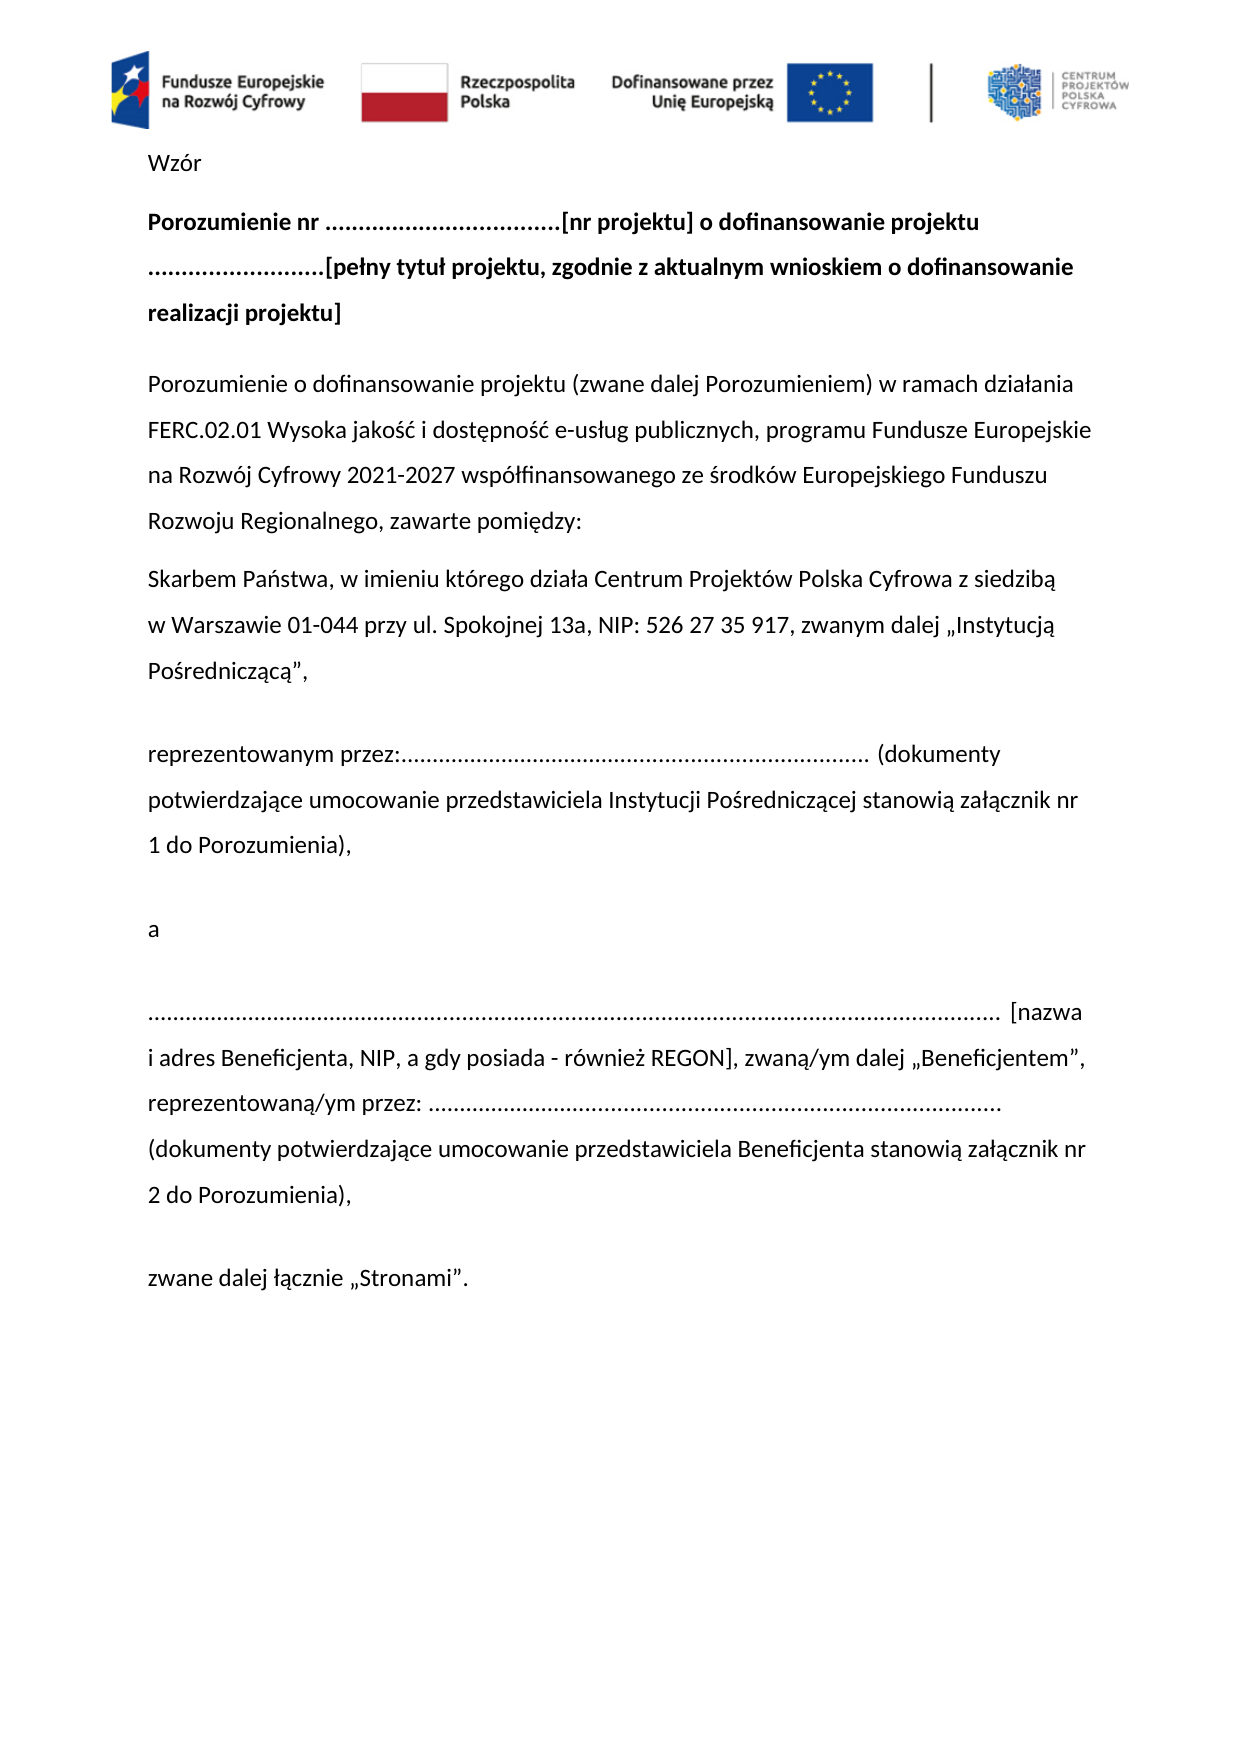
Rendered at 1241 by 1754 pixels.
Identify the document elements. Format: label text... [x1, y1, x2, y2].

text a [148, 913, 1093, 943]
text Wzór [148, 148, 1093, 178]
text Porozumienie o dofinansowanie projektu (zwane dalej Porozumieniem) w ramach działania FERC.02.01 Wysoka jakość i dostępność e-usług publicznych, programu Fundusze Europejskie na Rozwój Cyfrowy 2021-2027 współfinansowanego ze środków Europejskiego Funduszu Rozwoju Regionalnego, zawarte pomiędzy: [148, 368, 1093, 536]
text [nazwa i adres Beneficjenta, NIP, a gdy posiada - również REGON], zwaną/ym dalej „Beneficjentem”, reprezentowaną/ym przez: (dokumenty potwierdzające umocowanie przedstawiciela Beneficjenta stanowią załącznik nr 2 do Porozumienia), [148, 996, 1093, 1209]
text reprezentowanym przez: (dokumenty potwierdzające umocowanie przedstawiciela Instytucji Pośredniczącej stanowią załącznik nr 1 do Porozumienia), [148, 738, 1093, 860]
subtitle Porozumienie nr [nr projektu] o dofinansowanie projektu [pełny tytuł projektu, zgodnie z aktualnym wnioskiem o dofinansowanie realizacji projektu] [148, 206, 1093, 328]
picture [111, 51, 1129, 129]
text zwane dalej łącznie „Stronami”. [148, 1262, 1093, 1293]
text Skarbem Państwa, w imieniu którego działa Centrum Projektów Polska Cyfrowa z siedzibą w Warszawie 01-044 przy ul. Spokojnej 13a, NIP: 526 27 35 917, zwanym dalej „Instytucją Pośredniczącą”, [148, 563, 1093, 685]
